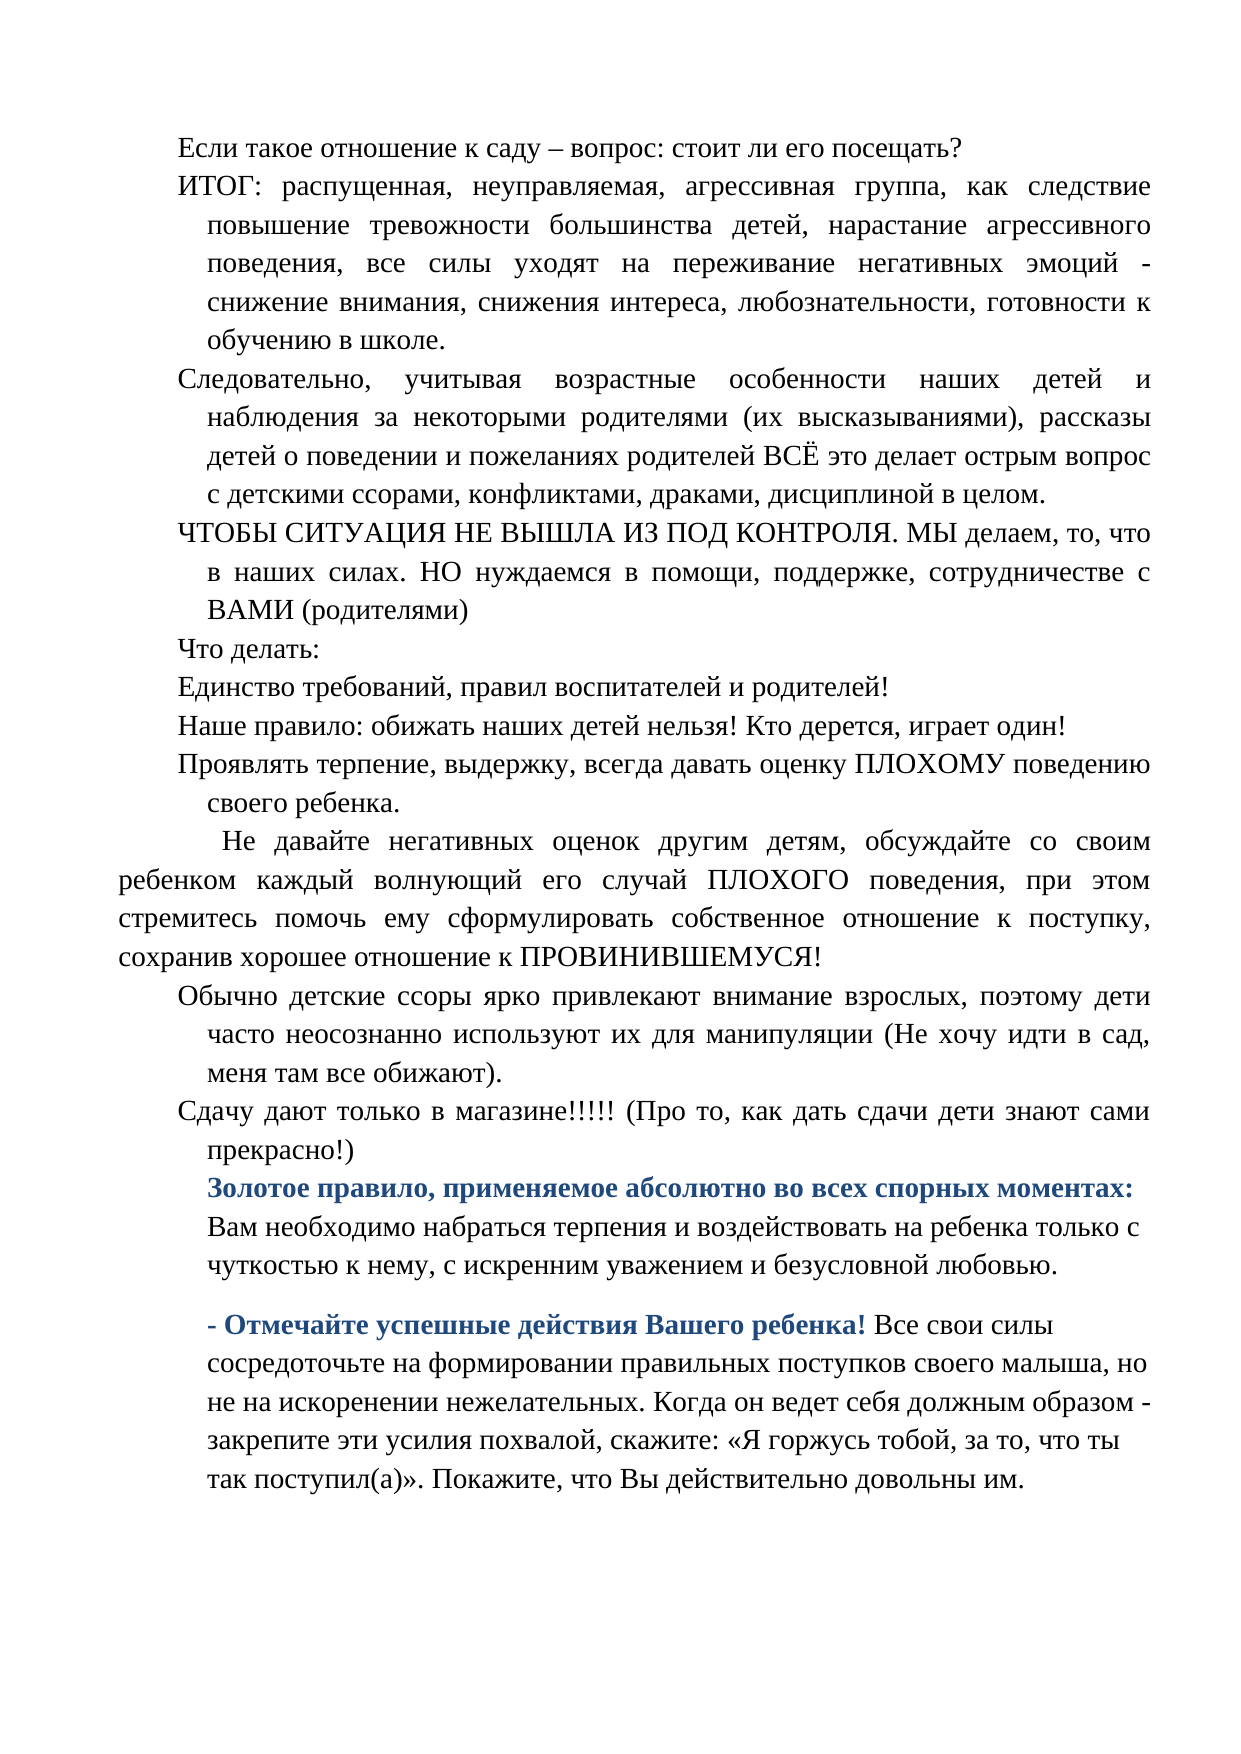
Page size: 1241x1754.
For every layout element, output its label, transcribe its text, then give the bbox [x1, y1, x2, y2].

text Следовательно, учитывая возрастные особенности наших детей и наблюдения за некоторыми родителями (их высказываниями), рассказы детей о поведении и пожеланиях родителей ВСЁ это делает острым вопрос с детскими ссорами, конфликтами, драками, дисциплиной в целом. [177, 361, 1152, 510]
text ЧТОБЫ СИТУАЦИЯ НЕ ВЫШЛА ИЗ ПОД КОНТРОЛЯ. МЫ делаем, то, что в наших силах. НО нуждаемся в помощи, поддержке, сотрудничестве с ВАМИ (родителями) [177, 515, 1152, 626]
text ИТОГ: распущенная, неуправляемая, агрессивная группа, как следствие повышение тревожности большинства детей, нарастание агрессивного поведения, все силы уходят на переживание негативных эмоций - снижение внимания, снижения интереса, любознательности, готовности к обучению в школе. [177, 168, 1152, 356]
text - Отмечайте успешные действия Вашего ребенка! Все свои силы сосредоточьте на формировании правильных поступков своего малыша, но не на искоренении нежелательных. Когда он ведет себя должным образом - закрепите эти усилия похвалой, скажите: «Я горжусь тобой, за то, что ты так поступил(а)». Покажите, что Вы действительно довольны им. [207, 1307, 1152, 1494]
text Золотое правило, применяемое абсолютно во всех спорных моментах: Вам необходимо набраться терпения и воздействовать на ребенка только с чуткостью к нему, с искренним уважением и безусловной любовью. [207, 1170, 1152, 1281]
text Наше правило: обижать наших детей нельзя! Кто дерется, играет один! [177, 708, 1152, 741]
text Сдачу дают только в магазине!!!!! (Про то, как дать сдачи дети знают сами прекрасно!) [177, 1093, 1152, 1165]
text Не давайте негативных оценок другим детям, обсуждайте со своим ребенком каждый волнующий его случай ПЛОХОГО поведения, при этом стремитесь помочь ему сформулировать собственное отношение к поступку, сохранив хорошее отношение к ПРОВИНИВШЕМУСЯ! [118, 823, 1152, 973]
text Проявлять терпение, выдержку, всегда давать оценку ПЛОХОМУ поведению своего ребенка. [177, 746, 1152, 818]
text Что делать: [177, 631, 1152, 664]
text Если такое отношение к саду – вопрос: стоит ли его посещать? [177, 130, 1152, 163]
text Единство требований, правил воспитателей и родителей! [177, 669, 1152, 703]
text Обычно детские ссоры ярко привлекают внимание взрослых, поэтому дети часто неосознанно используют их для манипуляции (Не хочу идти в сад, меня там все обижают). [177, 978, 1152, 1088]
